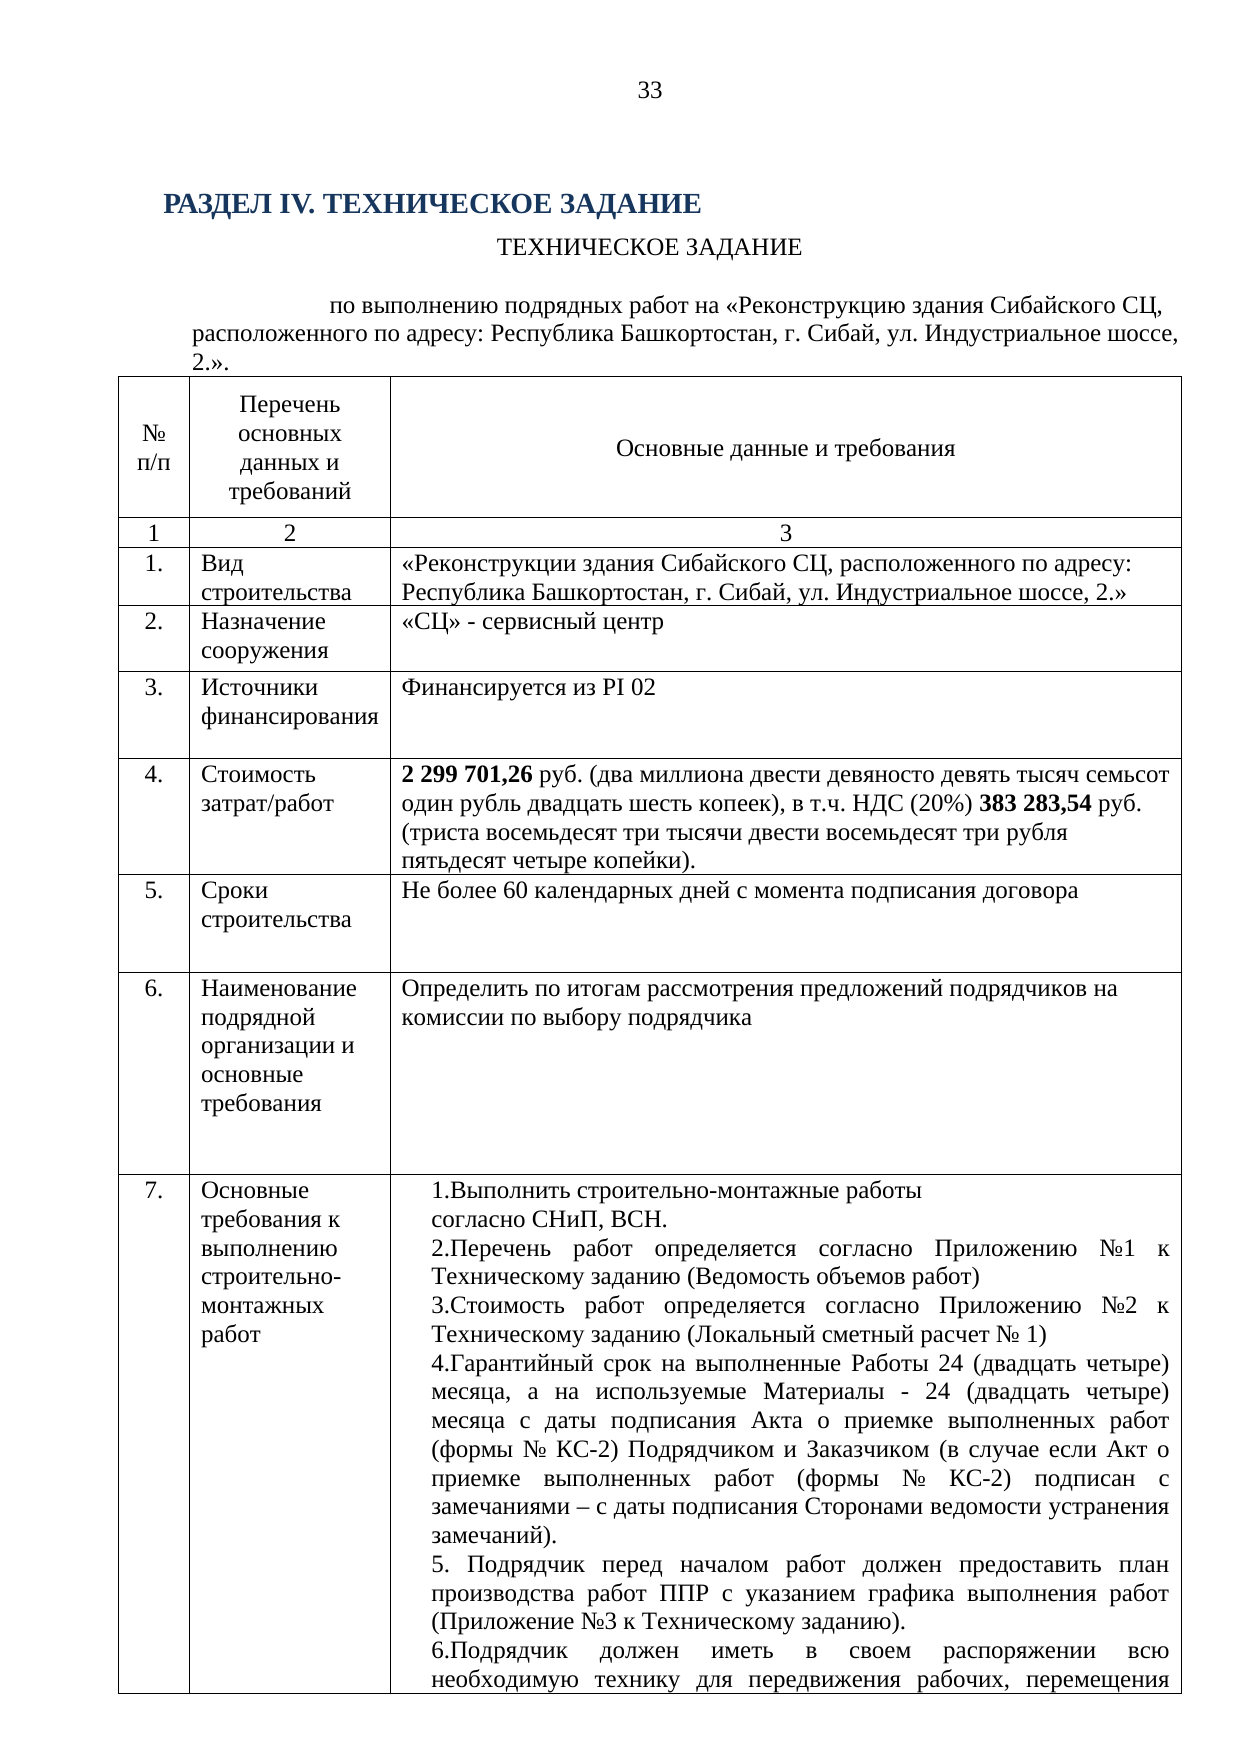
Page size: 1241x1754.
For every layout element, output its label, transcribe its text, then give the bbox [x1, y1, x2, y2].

text по выполнению подрядных работ на «Реконструкцию здания Сибайского СЦ, расположенного по адресу: Республика Башкортостан, г. Сибай, ул. Индустриальное шоссе, 2.». [192, 290, 1181, 376]
table_cell 3 [391, 518, 1181, 547]
table_cell Источники финансирования [190, 672, 390, 758]
table_cell 3. [119, 672, 189, 758]
table_cell «СЦ» - сервисный центр [391, 606, 1181, 671]
table_cell 5. [119, 875, 189, 972]
table_cell Назначение сооружения [190, 606, 390, 671]
table_cell Не более 60 календарных дней с момента подписания договора [391, 875, 1181, 972]
table_cell Сроки строительства [190, 875, 390, 972]
table_cell 4. [119, 759, 189, 874]
table_cell 6. [119, 973, 189, 1174]
subtitle РАЗДЕЛ IV. ТЕХНИЧЕСКОЕ ЗАДАНИЕ [163, 186, 1181, 220]
table_cell Финансируется из РI 02 [391, 672, 1181, 758]
table_cell 2. [119, 606, 189, 671]
table_header Перечень основных данных и требований [190, 377, 390, 517]
table_cell Стоимость затрат/работ [190, 759, 390, 874]
table_cell Наименование подрядной организации и основные требования [190, 973, 390, 1174]
table_cell Определить по итогам рассмотрения предложений подрядчиков на комиссии по выбору подрядчика [391, 973, 1181, 1174]
table_cell 7. [119, 1175, 189, 1693]
table_header Основные данные и требования [391, 377, 1181, 517]
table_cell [391, 1175, 1181, 1693]
table_cell 1 [119, 518, 189, 547]
table_cell 2 [190, 518, 390, 547]
table_cell Вид строительства [190, 548, 390, 605]
table_cell «Реконструкции здания Сибайского СЦ, расположенного по адресу: Республика Башкортостан, г. Сибай, ул. Индустриальное шоссе, 2.» [391, 548, 1181, 605]
text ТЕХНИЧЕСКОЕ ЗАДАНИЕ [118, 232, 1181, 261]
table_cell 1. [119, 548, 189, 605]
table_header № п/п [119, 377, 189, 517]
table_cell 2 299 701,26 руб. (два миллиона двести девяносто девять тысяч семьсот один рубль двадцать шесть копеек), в т.ч. НДС (20%) 383 283,54 руб. (триста восемьдесят три тысячи двести восемьдесят три рубля пятьдесят четыре копейки). [391, 759, 1181, 874]
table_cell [190, 1175, 390, 1693]
